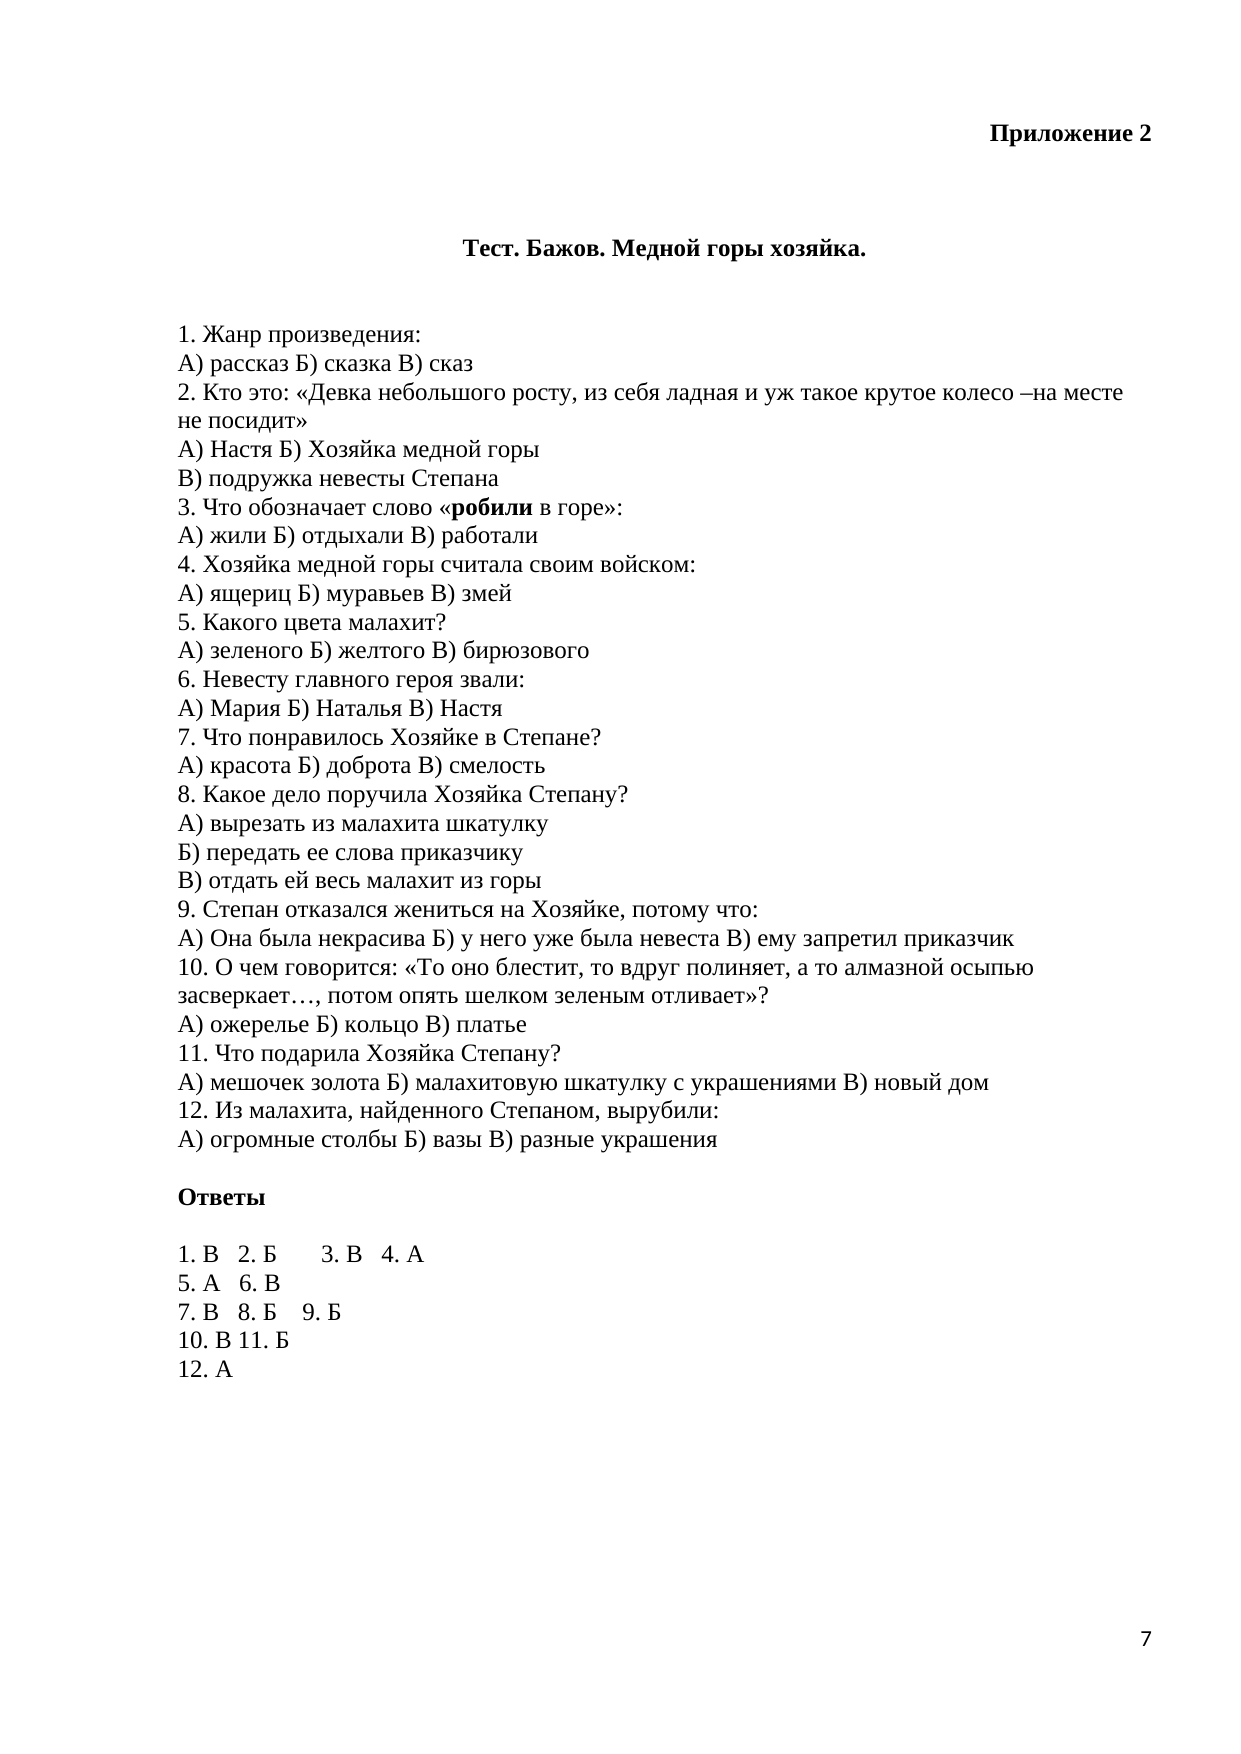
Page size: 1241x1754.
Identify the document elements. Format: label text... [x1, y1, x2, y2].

text А) огромные столбы Б) вазы В) разные украшения [177, 1124, 1152, 1153]
text 6. Невесту главного героя звали: [177, 664, 1152, 693]
text 11. Что подарила Хозяйка Степану? [177, 1038, 1152, 1067]
text А) Она была некрасива Б) у него уже была невеста В) ему запретил приказчик [177, 923, 1152, 952]
text 1. Жанр произведения: [177, 319, 1152, 348]
text 12. А [177, 1354, 1152, 1383]
text В) отдать ей весь малахит из горы [177, 866, 1152, 894]
text А) рассказ Б) сказка В) сказ [177, 348, 1152, 377]
text А) красота Б) доброта В) смелость [177, 751, 1152, 779]
text А) зеленого Б) желтого В) бирюзового [177, 636, 1152, 664]
text А) Настя Б) Хозяйка медной горы [177, 434, 1152, 463]
text 8. Какое дело поручила Хозяйка Степану? [177, 779, 1152, 808]
text Б) передать ее слова приказчику [177, 837, 1152, 866]
text 4. Хозяйка медной горы считала своим войском: [177, 549, 1152, 578]
text 12. Из малахита, найденного Степаном, вырубили: [177, 1096, 1152, 1124]
text В) подружка невесты Степана [177, 463, 1152, 492]
text Тест. Бажов. Медной горы хозяйка. [177, 233, 1152, 262]
text 2. Кто это: «Девка небольшого росту, из себя ладная и уж такое крутое колесо –на месте не посидит» [177, 377, 1152, 434]
text А) ящериц Б) муравьев В) змей [177, 578, 1152, 607]
text А) вырезать из малахита шкатулку [177, 808, 1152, 837]
text 9. Степан отказался жениться на Хозяйке, потому что: [177, 894, 1152, 923]
text А) жили Б) отдыхали В) работали [177, 521, 1152, 549]
text 10. О чем говорится: «То оно блестит, то вдруг полиняет, а то алмазной осыпью засверкает…, потом опять шелком зеленым отливает»? [177, 952, 1152, 1009]
text А) ожерелье Б) кольцо В) платье [177, 1009, 1152, 1038]
text 5. Какого цвета малахит? [177, 607, 1152, 636]
text Ответы [177, 1182, 1152, 1211]
text 1. В 2. Б 3. В 4. А 5. А 6. В 7. В 8. Б 9. Б 10. В 11. Б [177, 1239, 1152, 1354]
text А) Мария Б) Наталья В) Настя [177, 693, 1152, 722]
text Приложение 2 [177, 118, 1152, 147]
text 7. Что понравилось Хозяйке в Степане? [177, 722, 1152, 751]
text 3. Что обозначает слово «робили в горе»: [177, 492, 1152, 521]
text А) мешочек золота Б) малахитовую шкатулку с украшениями В) новый дом [177, 1067, 1152, 1096]
